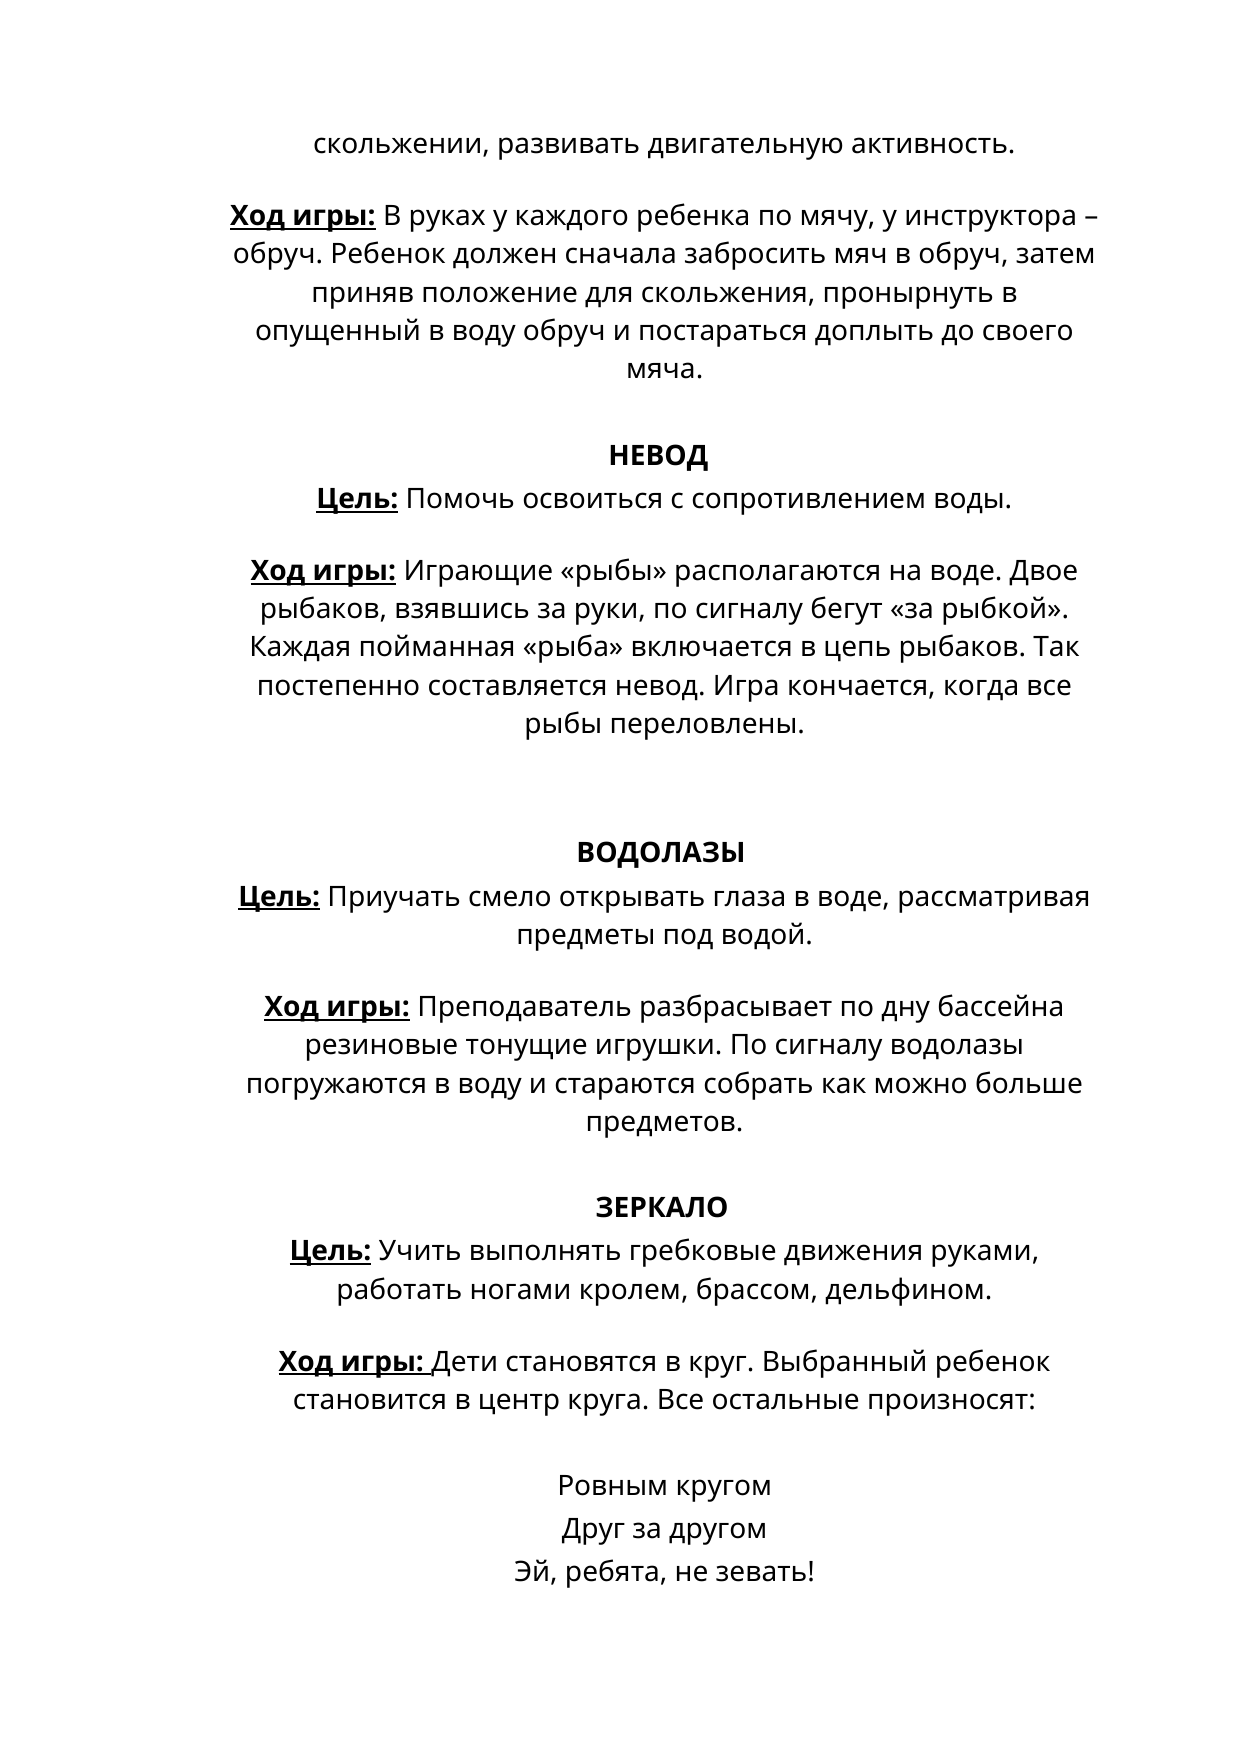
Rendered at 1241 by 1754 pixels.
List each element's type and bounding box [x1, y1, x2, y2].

table_header [203, 119, 1126, 1595]
